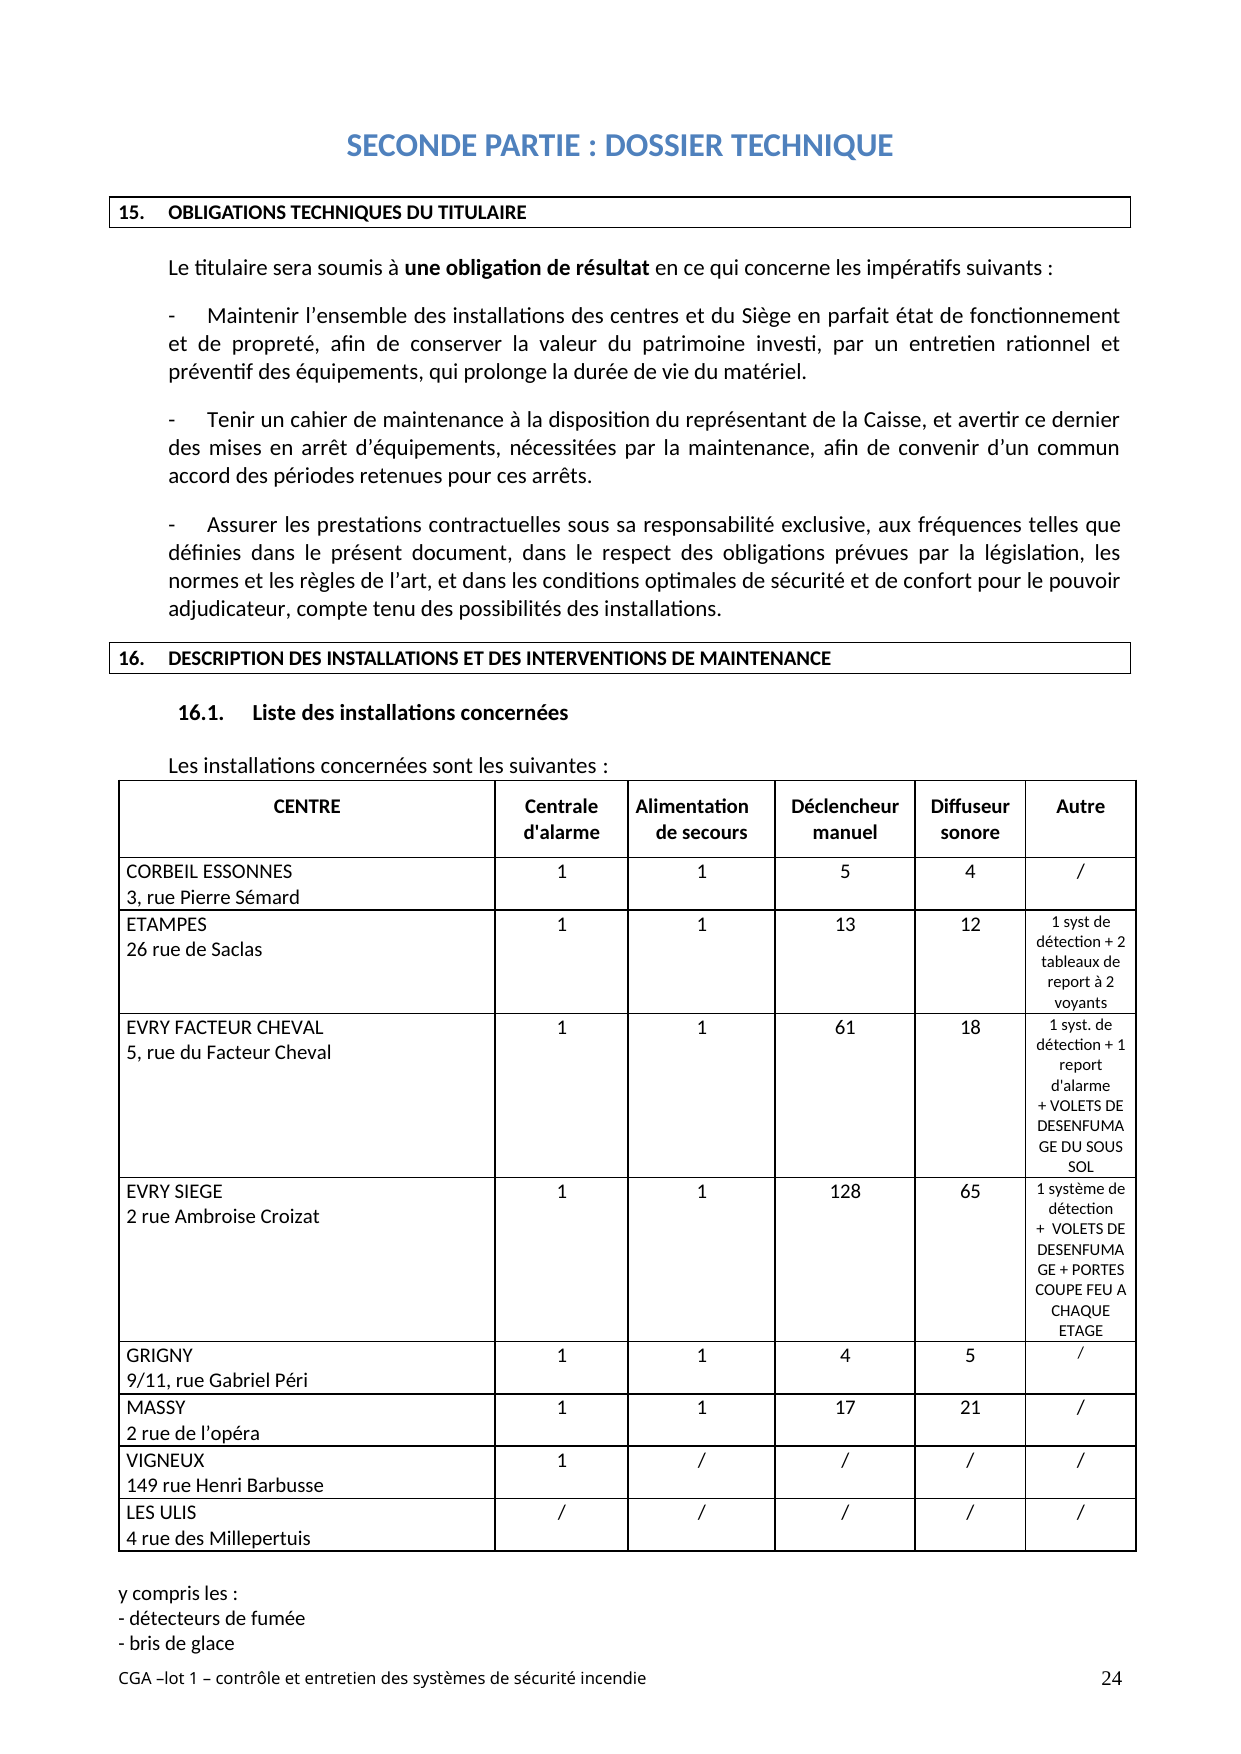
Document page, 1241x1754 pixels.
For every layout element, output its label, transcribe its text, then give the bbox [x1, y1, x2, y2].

table_cell 61 [776, 1014, 914, 1176]
text - Maintenir l’ensemble des installations des centres et du Siège en parfait état de fonctionnement et de propreté, afin de conserver la valeur du patrimoine investi, par un entretien rationnel et préventif des équipements, qui prolonge la durée de vie du matériel. [168, 301, 1122, 385]
text - Assurer les prestations contractuelles sous sa responsabilité exclusive, aux fréquences telles que définies dans le présent document, dans le respect des obligations prévues par la législation, les normes et les règles de l’art, et dans les conditions optimales de sécurité et de confort pour le pouvoir adjudicateur, compte tenu des possibilités des installations. [168, 510, 1122, 622]
table_cell 128 [776, 1178, 914, 1341]
table_cell 1 [496, 1178, 627, 1341]
table_cell 65 [916, 1178, 1025, 1341]
text y compris les : [118, 1580, 1122, 1605]
table_cell / [1026, 1499, 1135, 1550]
table_cell 1 [496, 1447, 627, 1498]
table_cell 1 [629, 858, 774, 909]
table_cell / [776, 1499, 914, 1550]
list DESCRIPTION DES INSTALLATIONS ET DES INTERVENTIONS DE MAINTENANCE [110, 643, 1130, 673]
table_cell / [1026, 858, 1135, 909]
table_cell 1 [496, 1395, 627, 1445]
table_cell VIGNEUX 149 rue Henri Barbusse [120, 1447, 494, 1498]
table_cell / [916, 1499, 1025, 1550]
table_cell 1 système de détection + VOLETS DE DESENFUMAGE + PORTES COUPE FEU A CHAQUE ETAGE [1026, 1178, 1135, 1341]
table_cell LES ULIS 4 rue des Millepertuis [120, 1499, 494, 1550]
table_cell / [496, 1499, 627, 1550]
table_cell 1 [629, 1014, 774, 1176]
text - Tenir un cahier de maintenance à la disposition du représentant de la Caisse, et avertir ce dernier des mises en arrêt d’équipements, nécessitées par la maintenance, afin de convenir d’un commun accord des périodes retenues pour ces arrêts. [168, 405, 1122, 489]
table_header CENTRE [120, 781, 494, 857]
list Liste des installations concernées [177, 698, 1122, 726]
table_cell 21 [916, 1395, 1025, 1445]
table_cell 1 [629, 1178, 774, 1341]
table_cell 17 [776, 1395, 914, 1445]
table_cell 1 [496, 858, 627, 909]
table_cell 4 [916, 858, 1025, 909]
list OBLIGATIONS TECHNIQUES DU TITULAIRE [110, 198, 1130, 227]
table_cell / [629, 1499, 774, 1550]
table_cell / [1026, 1342, 1135, 1393]
subtitle SECONDE PARTIE : DOSSIER TECHNIQUE [118, 124, 1122, 165]
text - bris de glace [118, 1631, 1122, 1656]
table_header Diffuseur sonore [916, 781, 1025, 857]
table_cell ETAMPES 26 rue de Saclas [120, 911, 494, 1012]
table_cell 1 [496, 1342, 627, 1393]
table_cell 1 [629, 1342, 774, 1393]
table_header Autre [1026, 781, 1135, 857]
table_cell 4 [776, 1342, 914, 1393]
text - détecteurs de fumée [118, 1605, 1122, 1631]
table_cell MASSY 2 rue de l’opéra [120, 1395, 494, 1445]
table_cell CORBEIL ESSONNES 3, rue Pierre Sémard [120, 858, 494, 909]
table_cell 5 [776, 858, 914, 909]
table_cell 5 [916, 1342, 1025, 1393]
table_cell 1 [629, 911, 774, 1012]
table_cell / [629, 1447, 774, 1498]
table_header Centrale d'alarme [496, 781, 627, 857]
table_cell 1 [629, 1395, 774, 1445]
table_cell 1 syst de détection + 2 tableaux de report à 2 voyants [1026, 911, 1135, 1012]
table_cell EVRY SIEGE 2 rue Ambroise Croizat [120, 1178, 494, 1341]
table_cell 12 [916, 911, 1025, 1012]
table_cell GRIGNY 9/11, rue Gabriel Péri [120, 1342, 494, 1393]
table_cell 1 [496, 911, 627, 1012]
text Le titulaire sera soumis à une obligation de résultat en ce qui concerne les impératifs suivants : [168, 253, 1122, 281]
table_header Déclencheur manuel [776, 781, 914, 857]
table_cell / [1026, 1447, 1135, 1498]
text Les installations concernées sont les suivantes : [168, 751, 1122, 779]
table_cell / [916, 1447, 1025, 1498]
table_cell 13 [776, 911, 914, 1012]
table_cell / [776, 1447, 914, 1498]
table_cell 1 syst. de détection + 1 report d'alarme + VOLETS DE DESENFUMAGE DU SOUS SOL [1026, 1014, 1135, 1176]
table_header Alimentation de secours [629, 781, 774, 857]
table_cell 18 [916, 1014, 1025, 1176]
table_cell EVRY FACTEUR CHEVAL 5, rue du Facteur Cheval [120, 1014, 494, 1176]
table_cell / [1026, 1395, 1135, 1445]
table_cell 1 [496, 1014, 627, 1176]
